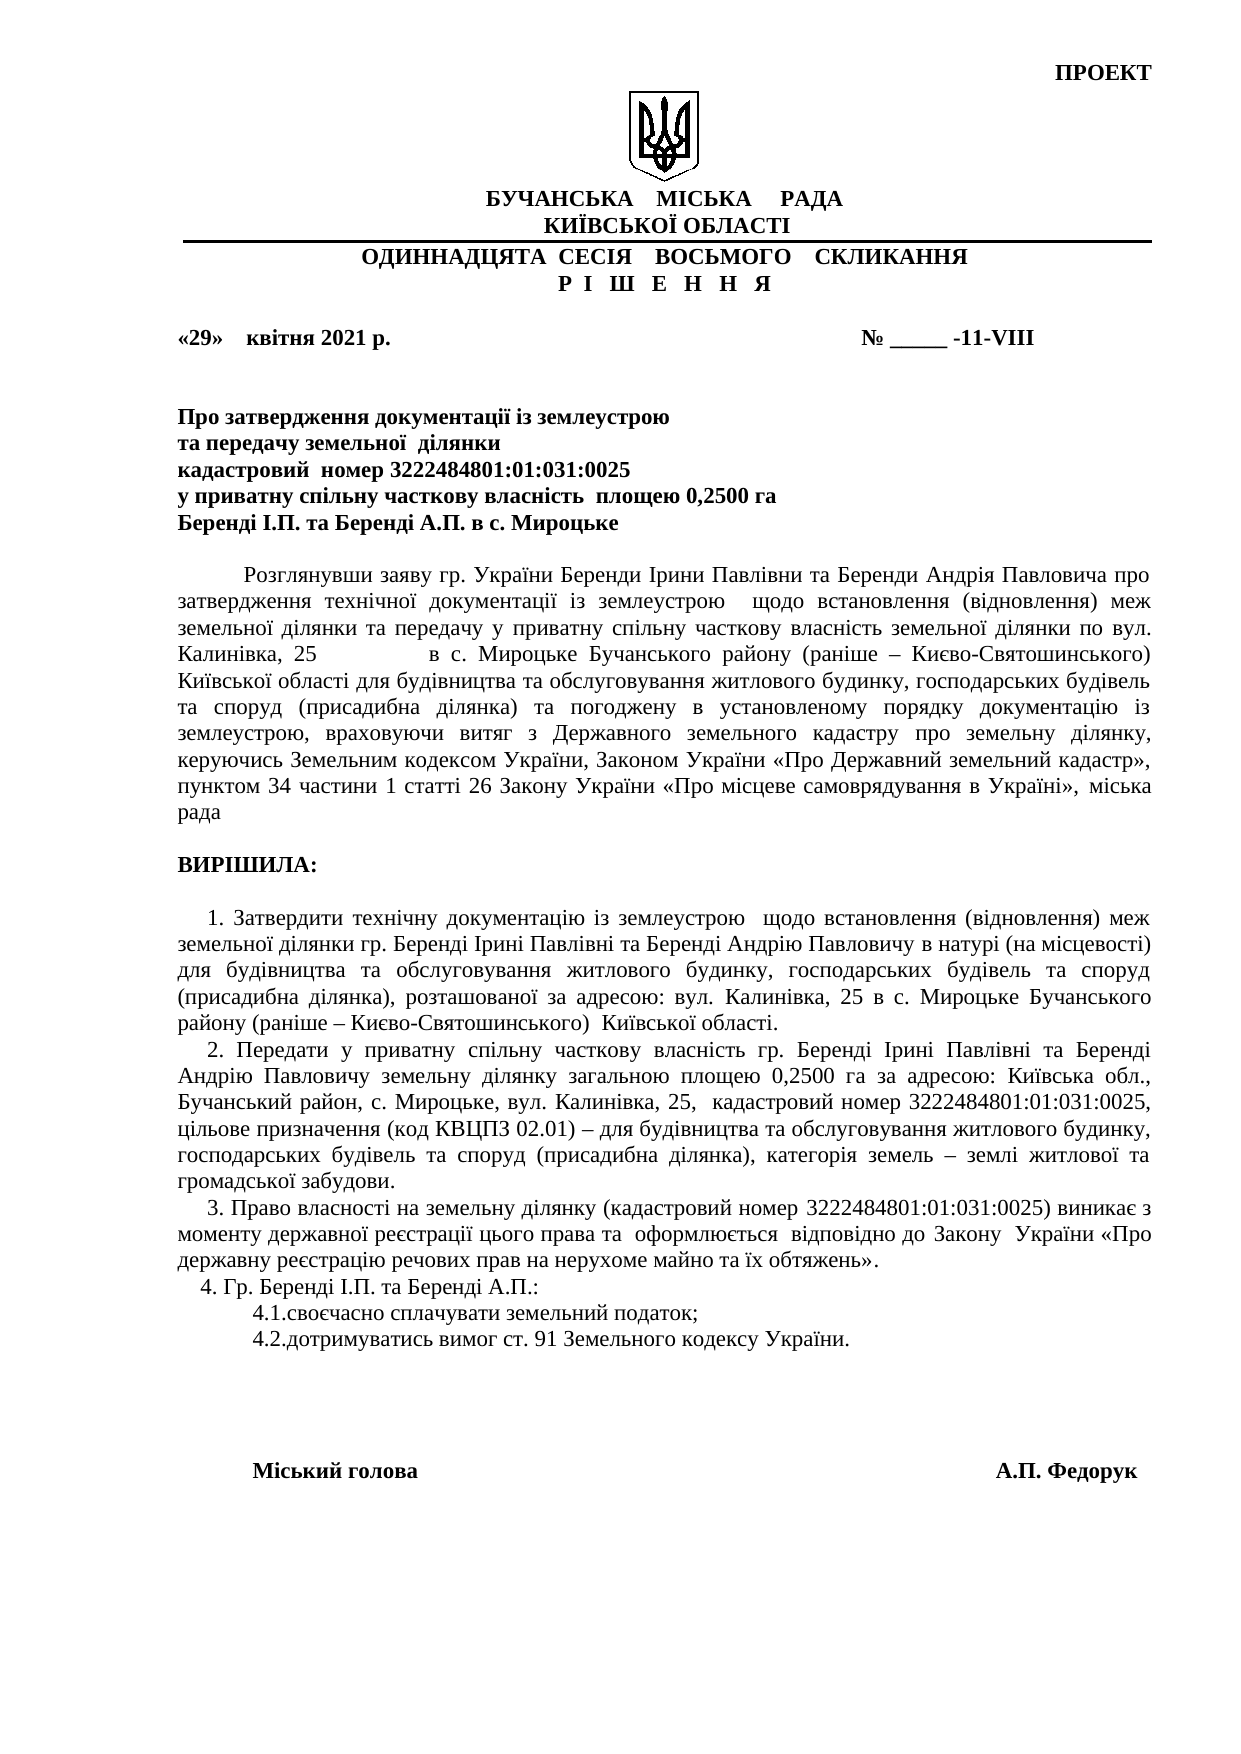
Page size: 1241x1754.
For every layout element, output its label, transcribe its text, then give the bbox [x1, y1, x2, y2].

subtitle ПРОЕКТ [177, 59, 1152, 85]
text 3. Право власності на земельну ділянку (кадастровий номер 3222484801:01:031:0025) виникає з моменту державної реєстрації цього права та оформлюється відповідно до Закону України «Про державну реєстрацію речових прав на нерухоме майно та їх обтяжень». [177, 1194, 1152, 1273]
subtitle КИЇВСЬКОЇ ОБЛАСТІ [183, 212, 1152, 240]
list 4.2.дотримуватись вимог ст. 91 Земельного кодексу України. [252, 1326, 1152, 1352]
list Міський голова А.П. Федорук [252, 1457, 1152, 1484]
subtitle «29» квітня 2021 р. № _____ -11-VIIІ [177, 324, 1152, 350]
text ВИРІШИЛА: [177, 851, 1152, 877]
text Розглянувши заяву гр. України Беренди Ірини Павлівни та Беренди Андрія Павловича про затвердження технічної документації із землеустрою щодо встановлення (відновлення) меж земельної ділянки та передачу у приватну спільну часткову власність земельної ділянки по вул. Калинівка, 25 в с. Мироцьке Бучанського району (раніше – Києво-Святошинського) Київської області для будівництва та обслуговування житлового будинку, господарських будівель та споруд (присадибна ділянка) та погоджену в установленому порядку документацію із землеустрою, враховуючи витяг з Державного земельного кадастру про земельну ділянку, керуючись Земельним кодексом України, Законом України «Про Державний земельний кадастр», пунктом 34 частини 1 статті 26 Закону України «Про місцеве самоврядування в Україні», міська рада [177, 561, 1152, 825]
subtitle Р І Ш Е Н Н Я [177, 270, 1152, 296]
text кадастровий номер 3222484801:01:031:0025 [177, 456, 1152, 482]
text Беренді І.П. та Беренді А.П. в с. Мироцьке [177, 508, 1152, 535]
text у приватну спільну часткову власність площею 0,2500 га [177, 482, 1152, 508]
list 4.1.своєчасно сплачувати земельний податок; [252, 1299, 1152, 1326]
text БУЧАНСЬКА МІСЬКА РАДА [177, 185, 1152, 212]
list 4. Гр. Беренді І.П. та Беренді А.П.: [177, 1273, 1152, 1299]
text 1. Затвердити технічну документацію із землеустрою щодо встановлення (відновлення) меж земельної ділянки гр. Беренді Ірині Павлівні та Беренді Андрію Павловичу в натурі (на місцевості) для будівництва та обслуговування житлового будинку, господарських будівель та споруд (присадибна ділянка), розташованої за адресою: вул. Калинівка, 25 в с. Мироцьке Бучанського району (раніше – Києво-Святошинського) Київської області. [177, 904, 1152, 1036]
text ОДИННАДЦЯТА СЕСІЯ ВОСЬМОГО СКЛИКАННЯ [177, 243, 1152, 270]
text Про затвердження документації із землеустрою [177, 403, 1152, 429]
text 2. Передати у приватну спільну часткову власність гр. Беренді Ірині Павлівні та Беренді Андрію Павловичу земельну ділянку загальною площею 0,2500 га за адресою: Київська обл., Бучанський район, с. Мироцьке, вул. Калинівка, 25, кадастровий номер 3222484801:01:031:0025, цільове призначення (код КВЦПЗ 02.01) – для будівництва та обслуговування житлового будинку, господарських будівель та споруд (присадибна ділянка), категорія земель – землі житлової та громадської забудови. [177, 1036, 1152, 1194]
text та передачу земельної ділянки [177, 429, 1152, 456]
